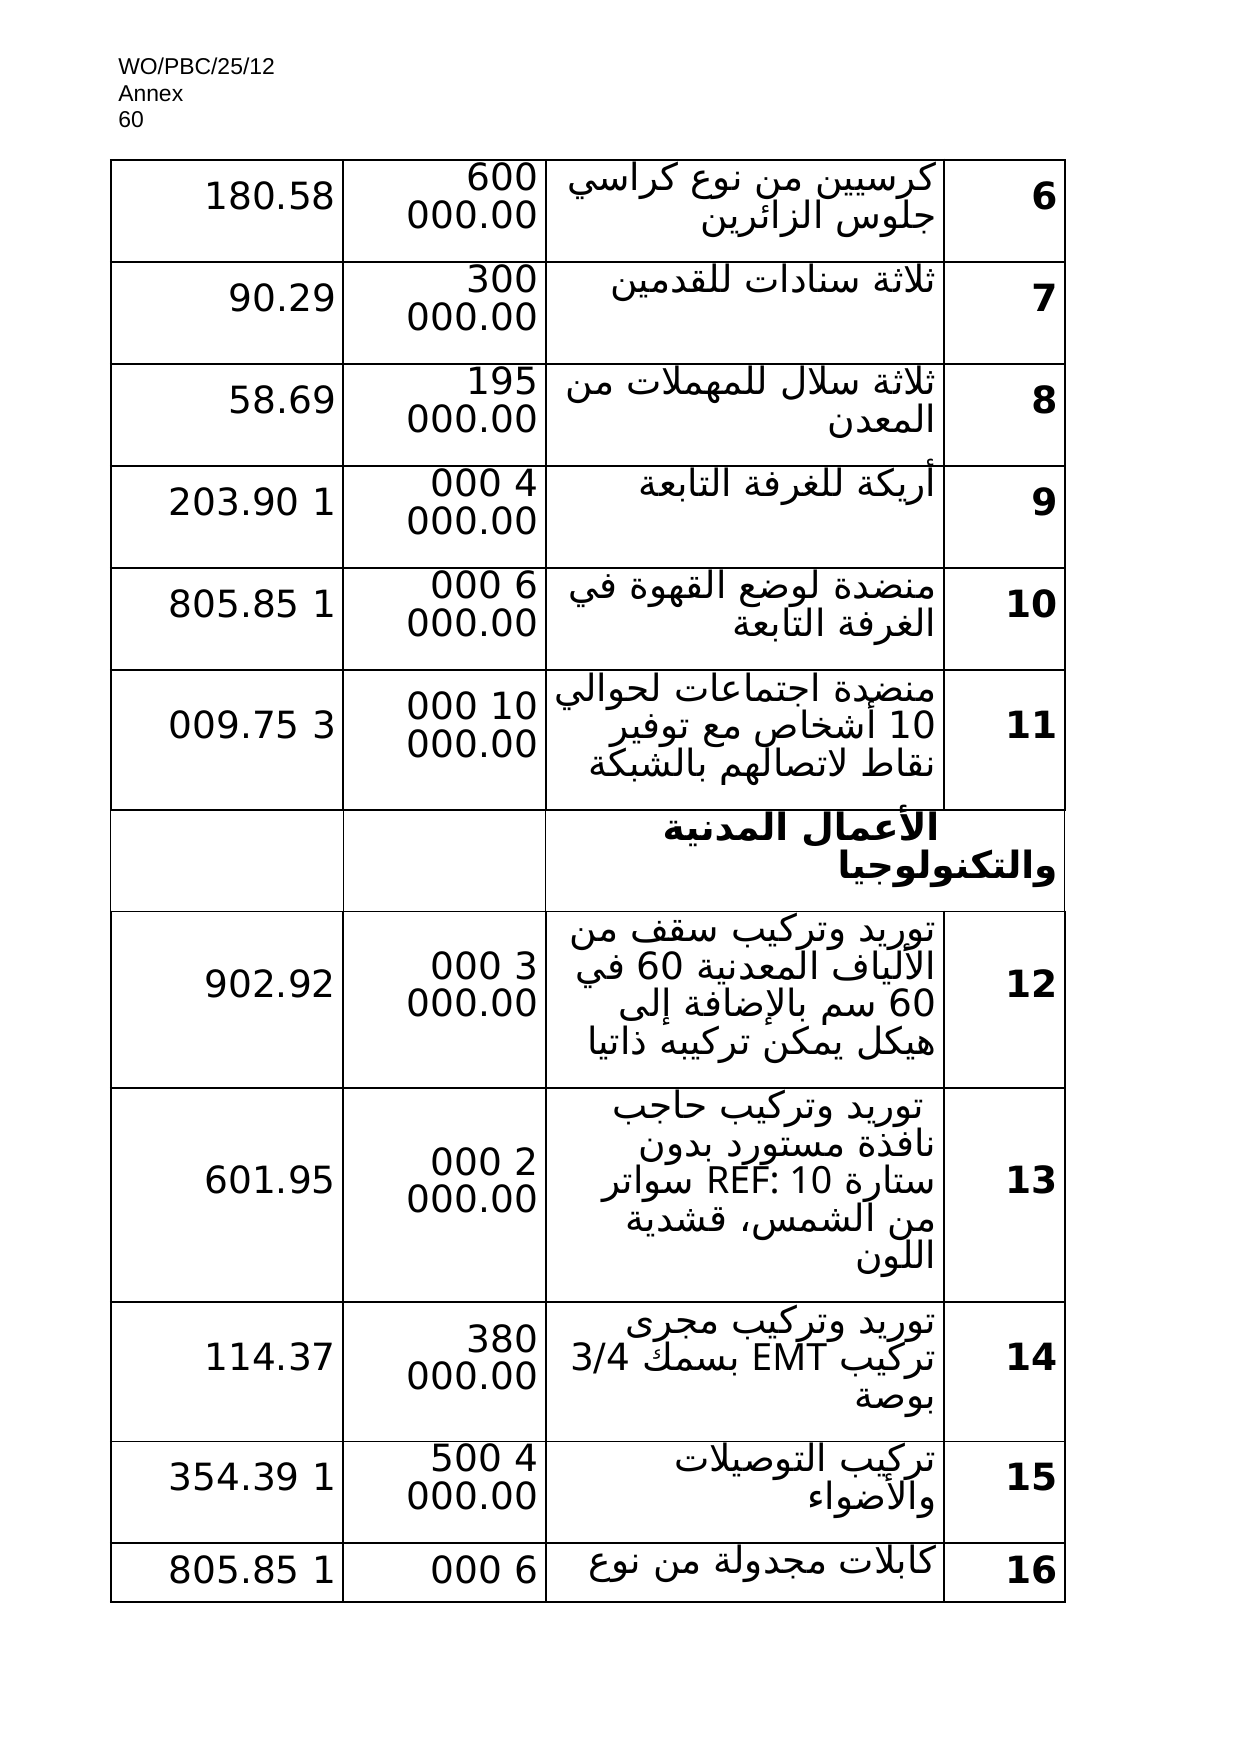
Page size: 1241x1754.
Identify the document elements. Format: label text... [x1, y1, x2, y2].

table_cell 6 000 000.00 [344, 1544, 545, 1601]
table_cell 2 000 000.00 [344, 1089, 545, 1301]
table_cell 1 203.90 [112, 467, 342, 567]
table_cell 10 000 000.00 [344, 671, 545, 808]
table_cell 195 000.00 [344, 365, 545, 465]
table_cell 1 805.85 [112, 569, 342, 669]
table_cell 90.29 [112, 263, 342, 363]
table_cell 7 [945, 263, 1064, 363]
table_cell 114.37 [112, 1303, 342, 1441]
table_cell ثلاثة سلال للمهملات من المعدن [547, 365, 943, 465]
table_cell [547, 1544, 943, 1601]
table_cell 4 500 000.00 [344, 1442, 545, 1542]
table_cell تركيب التوصيلات والأضواء [547, 1442, 943, 1542]
table_cell 1 805.85 [112, 1544, 342, 1601]
table_cell 16 [945, 1544, 1064, 1601]
table_cell 8 [945, 365, 1064, 465]
table_cell 601.95 [112, 1089, 342, 1301]
table_cell [344, 811, 545, 911]
table_cell 600 000.00 [344, 161, 545, 261]
table_cell 902.92 [112, 912, 342, 1087]
table_cell كرسيين من نوع كراسي جلوس الزائرين [547, 161, 943, 261]
table_cell منضدة اجتماعات لحوالي 10 أشخاص مع توفير نقاط لاتصالهم بالشبكة [547, 671, 943, 808]
table_cell ثلاثة سنادات للقدمين [547, 263, 943, 363]
table_cell 9 [945, 467, 1064, 567]
table_cell أريكة للغرفة التابعة [547, 467, 943, 567]
table_cell 4 000 000.00 [344, 467, 545, 567]
table_cell 10 [945, 569, 1064, 669]
table_cell 1 354.39 [112, 1442, 342, 1542]
table_cell توريد وتركيب سقف من الألياف المعدنية 60 في 60 سم بالإضافة إلى هيكل يمكن تركيبه ذاتيا [547, 912, 943, 1087]
table_cell الأعمال المدنية والتكنولوجيا [546, 811, 1064, 911]
table_cell توريد وتركيب مجرى تركيب EMT بسمك 3/4 بوصة [547, 1303, 943, 1441]
table_cell 3 000 000.00 [344, 912, 545, 1087]
table_cell 6 [945, 161, 1064, 261]
table_cell منضدة لوضع القهوة في الغرفة التابعة [547, 569, 943, 669]
table_cell توريد وتركيب حاجب نافذة مستورد بدون ستارة REF: 10 سواتر من الشمس، قشدية اللون [547, 1089, 943, 1301]
table_cell 6 000 000.00 [344, 569, 545, 669]
table_cell 11 [945, 671, 1064, 808]
table_cell 15 [945, 1442, 1064, 1542]
table_cell 58.69 [112, 365, 342, 465]
table_cell 13 [945, 1089, 1064, 1301]
table_cell 12 [945, 912, 1064, 1087]
table_cell 180.58 [112, 161, 342, 261]
table_cell 300 000.00 [344, 263, 545, 363]
table_cell 3 009.75 [112, 671, 342, 808]
table_cell 14 [945, 1303, 1064, 1441]
table_cell 380 000.00 [344, 1303, 545, 1441]
table_cell [111, 811, 343, 911]
